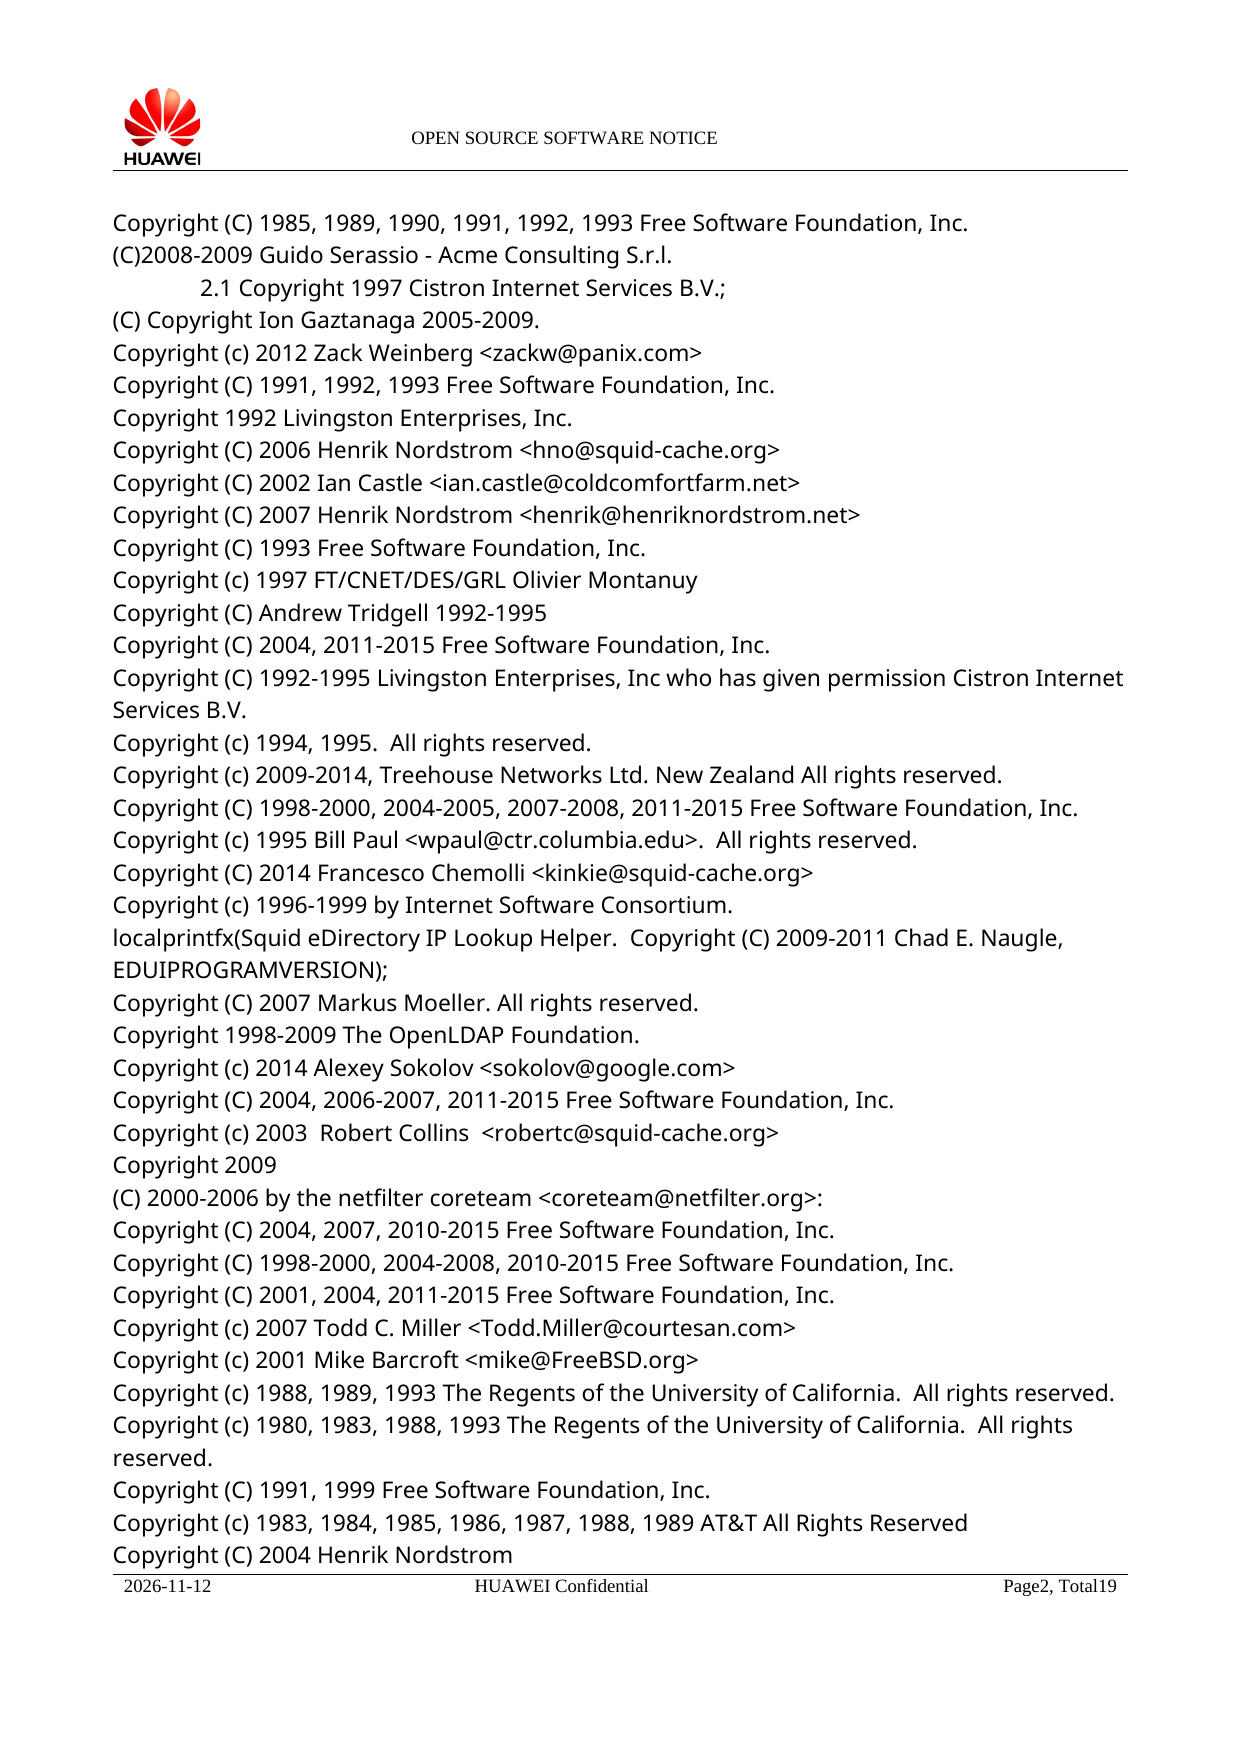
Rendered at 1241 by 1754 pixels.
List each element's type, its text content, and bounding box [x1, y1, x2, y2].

picture [124, 88, 201, 165]
